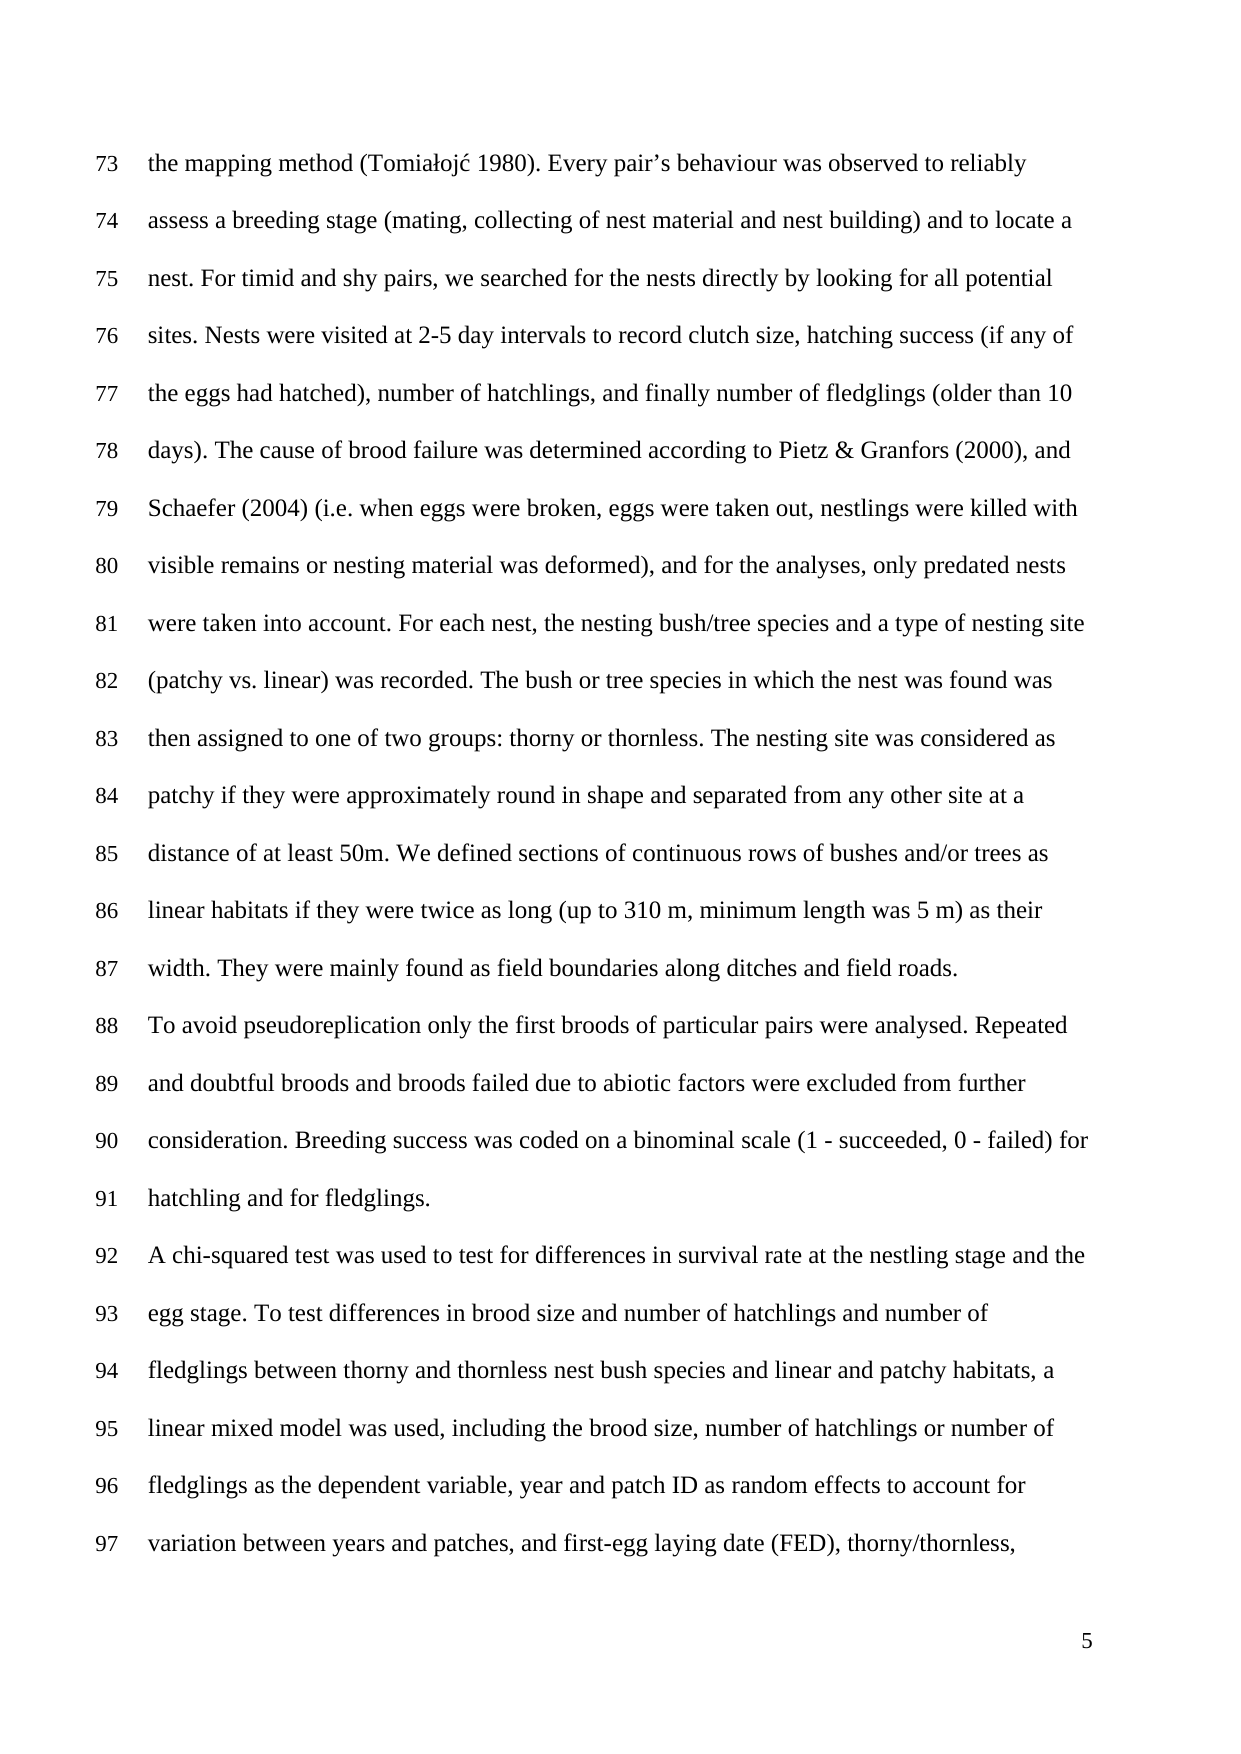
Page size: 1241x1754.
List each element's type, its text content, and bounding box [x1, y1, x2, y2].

text the mapping method (Tomiałojć 1980). Every pair’s behaviour was observed to reliably assess a breeding stage (mating, collecting of nest material and nest building) and to locate a nest. For timid and shy pairs, we searched for the nests directly by looking for all potential sites. Nests were visited at 2-5 day intervals to record clutch size, hatching success (if any of the eggs had hatched), number of hatchlings, and finally number of fledglings (older than 10 days). The cause of brood failure was determined according to Pietz & Granfors (2000), and Schaefer (2004) (i.e. when eggs were broken, eggs were taken out, nestlings were killed with visible remains or nesting material was deformed), and for the analyses, only predated nests were taken into account. For each nest, the nesting bush/tree species and a type of nesting site (patchy vs. linear) was recorded. The bush or tree species in which the nest was found was then assigned to one of two groups: thorny or thornless. The nesting site was considered as patchy if they were approximately round in shape and separated from any other site at a distance of at least 50m. We defined sections of continuous rows of bushes and/or trees as linear habitats if they were twice as long (up to 310 m, minimum length was 5 m) as their width. They were mainly found as field boundaries along ditches and field roads. [148, 148, 1093, 981]
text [148, 1240, 1093, 1556]
text To avoid pseudoreplication only the first broods of particular pairs were analysed. Repeated and doubtful broods and broods failed due to abiotic factors were excluded from further consideration. Breeding success was coded on a binominal scale (1 - succeeded, 0 - failed) for hatchling and for fledglings. [148, 1010, 1093, 1211]
